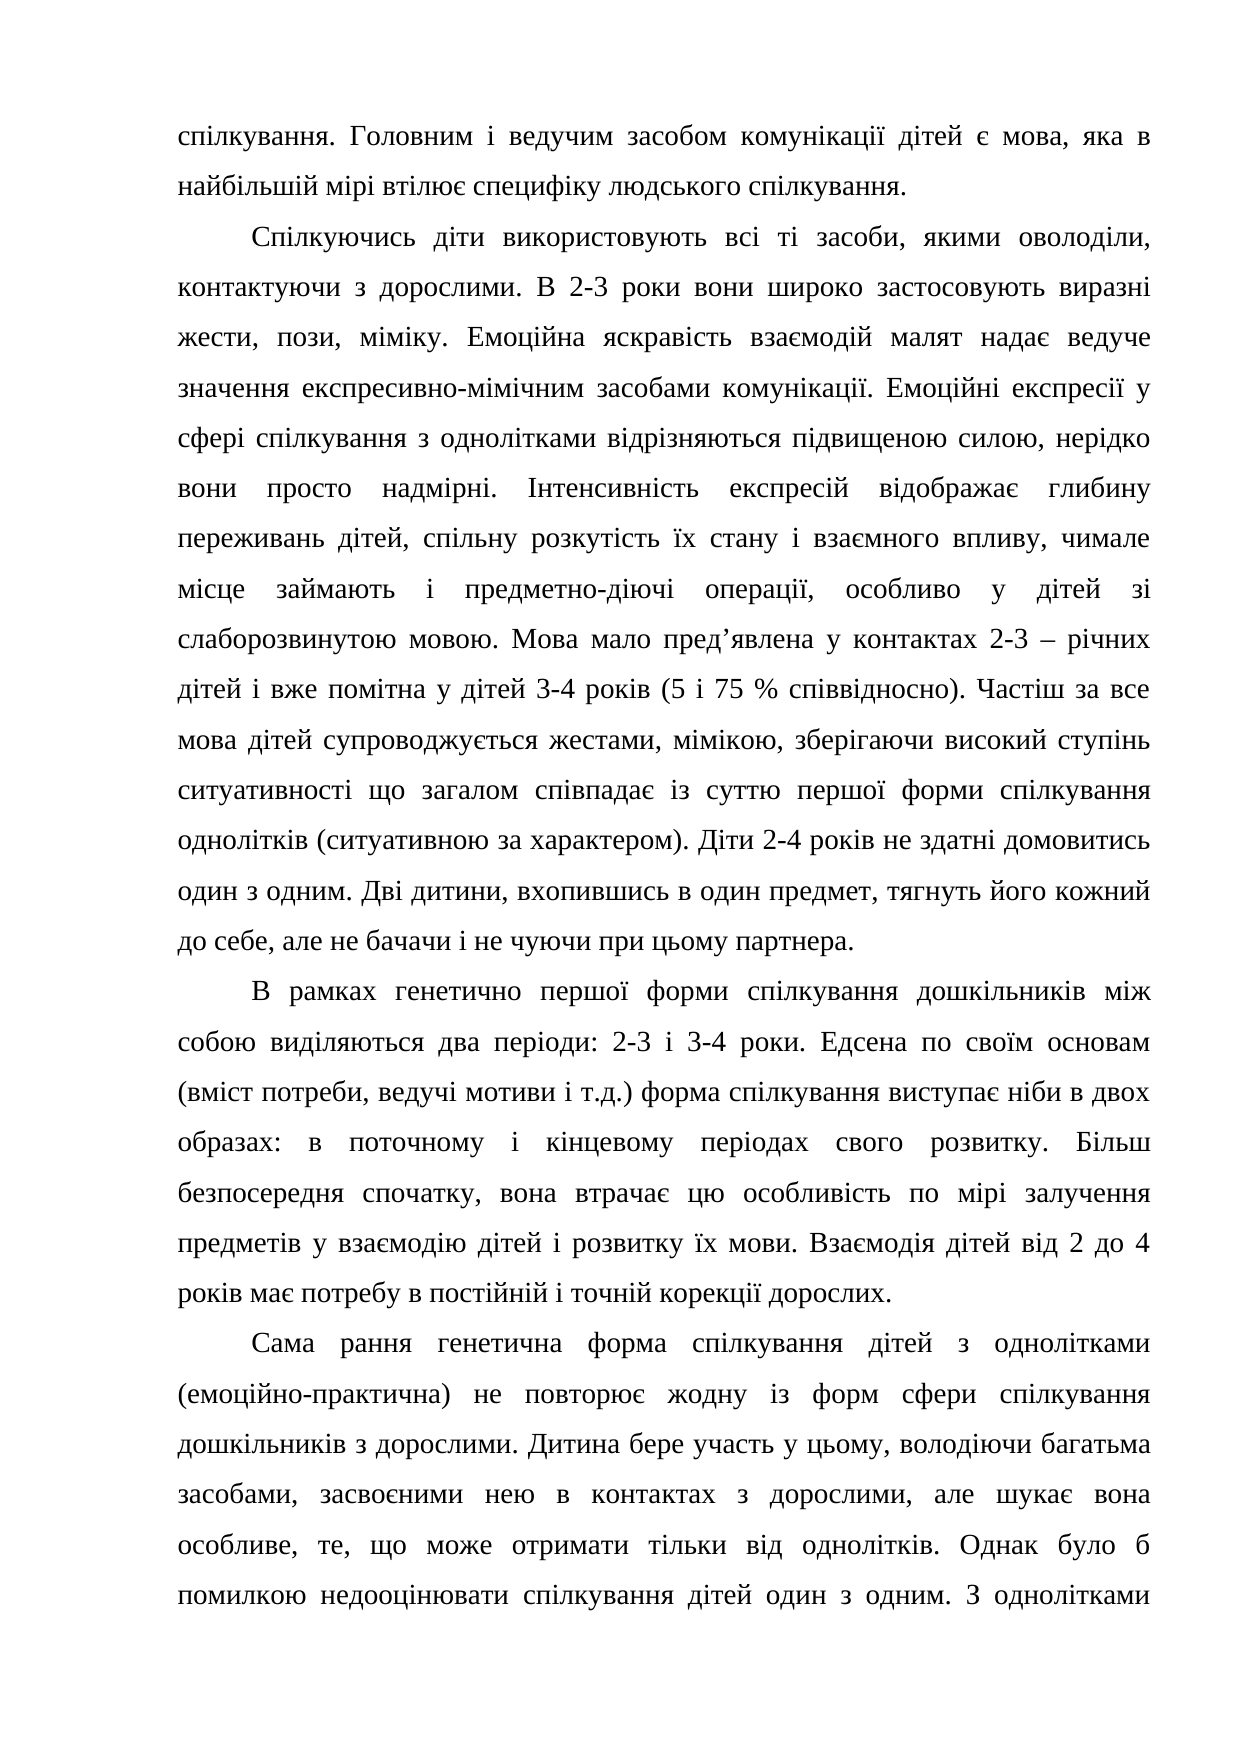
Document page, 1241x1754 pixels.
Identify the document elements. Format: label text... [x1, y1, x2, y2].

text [177, 118, 1152, 202]
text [177, 1326, 1152, 1611]
text В рамках генетично першої форми спілкування дошкільників між собою виділяються два періоди: 2-3 і 3-4 роки. Едсена по своїм основам (вміст потреби, ведучі мотиви і т.д.) форма спілкування виступає ніби в двох образах: в поточному і кінцевому періодах свого розвитку. Більш безпосередня спочатку, вона втрачає цю особливість по мірі залучення предметів у взаємодію дітей і розвитку їх мови. Взаємодія дітей від 2 до 4 років має потребу в постійній і точній корекції дорослих. [177, 973, 1152, 1309]
text Спілкуючись діти використовують всі ті засоби, якими оволоділи, контактуючи з дорослими. В 2-3 роки вони широко застосовують виразні жести, пози, міміку. Емоційна яскравість взаємодій малят надає ведуче значення експресивно-мімічним засобами комунікації. Емоційні експресії у сфері спілкування з однолітками відрізняються підвищеною силою, нерідко вони просто надмірні. Інтенсивність експресій відображає глибину переживань дітей, спільну розкутість їх стану і взаємного впливу, чимале місце займають і предметно-діючі операції, особливо у дітей зі слаборозвинутою мовою. Мова мало пред’явлена у контактах 2-3 – річних дітей і вже помітна у дітей 3-4 років (5 і 75 % співвідносно). Частіш за все мова дітей супроводжується жестами, мімікою, зберігаючи високий ступінь ситуативності що загалом співпадає із суттю першої форми спілкування однолітків (ситуативною за характером). Діти 2-4 років не здатні домовитись один з одним. Дві дитини, вхопившись в один предмет, тягнуть його кожний до себе, але не бачачи і не чуючи при цьому партнера. [177, 219, 1152, 957]
